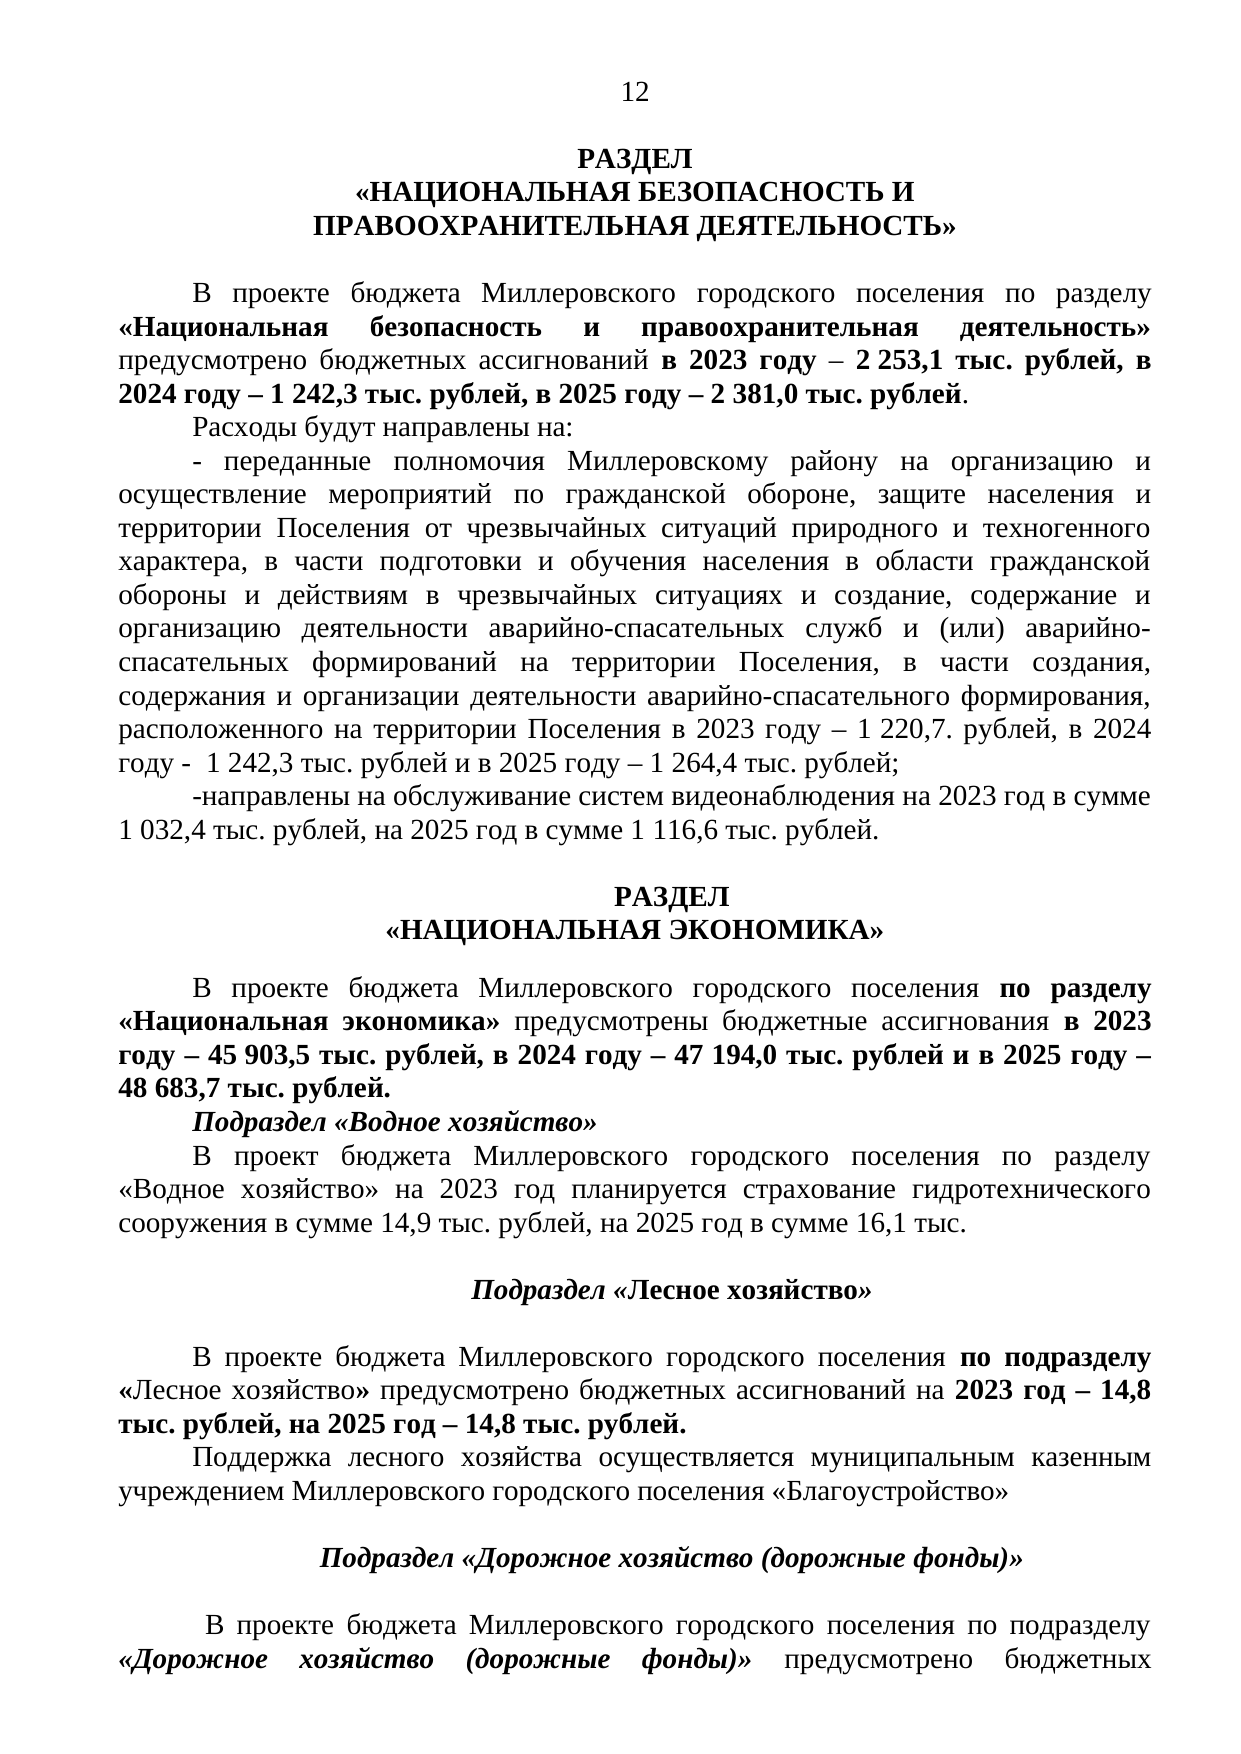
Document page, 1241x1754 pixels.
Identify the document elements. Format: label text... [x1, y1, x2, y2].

text Поддержка лесного хозяйства осуществляется муниципальным казенным учреждением Миллеровского городского поселения «Благоустройство» [118, 1439, 1152, 1507]
text В проекте бюджета Миллеровского городского поселения по разделу «Национальная безопасность и правоохранительная деятельность» предусмотрено бюджетных ассигнований в 2023 году – 2 253,1 тыс. рублей, в 2024 году – 1 242,3 тыс. рублей, в 2025 году – 2 381,0 тыс. рублей. [118, 275, 1152, 409]
subtitle Подраздел «Лесное хозяйство» [118, 1272, 1152, 1305]
text РАЗДЕЛ [118, 141, 1152, 174]
text В проекте бюджета Миллеровского городского поселения по подразделу «Лесное хозяйство» предусмотрено бюджетных ассигнований на 2023 год – 14,8 тыс. рублей, на 2025 год – 14,8 тыс. рублей. [118, 1339, 1152, 1439]
text - переданные полномочия Миллеровскому району на организацию и осуществление мероприятий по гражданской обороне, защите населения и территории Поселения от чрезвычайных ситуаций природного и техногенного характера, в части подготовки и обучения населения в области гражданской обороны и действиям в чрезвычайных ситуациях и создание, содержание и организацию деятельности аварийно-спасательных служб и (или) аварийно-спасательных формирований на территории Поселения, в части создания, содержания и организации деятельности аварийно-спасательного формирования, расположенного на территории Поселения в 2023 году – 1 220,7. рублей, в 2024 году - 1 242,3 тыс. рублей и в 2025 году – 1 264,4 тыс. рублей; [118, 443, 1152, 778]
text Подраздел «Водное хозяйство» [118, 1104, 1152, 1138]
subtitle Подраздел «Дорожное хозяйство (дорожные фонды)» [118, 1540, 1152, 1574]
text «НАЦИОНАЛЬНАЯ БЕЗОПАСНОСТЬ И [118, 174, 1152, 208]
text ПРАВООХРАНИТЕЛЬНАЯ ДЕЯТЕЛЬНОСТЬ» [118, 208, 1152, 242]
text -направлены на обслуживание систем видеонаблюдения на 2023 год в сумме 1 032,4 тыс. рублей, на 2025 год в сумме 1 116,6 тыс. рублей. [118, 778, 1152, 845]
text Расходы будут направлены на: [118, 409, 1152, 443]
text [118, 1607, 1152, 1674]
text В проект бюджета Миллеровского городского поселения по разделу «Водное хозяйство» на 2023 год планируется страхование гидротехнического сооружения в сумме 14,9 тыс. рублей, на 2025 год в сумме 16,1 тыс. [118, 1138, 1152, 1238]
text В проекте бюджета Миллеровского городского поселения по разделу «Национальная экономика» предусмотрены бюджетные ассигнования в 2023 году – 45 903,5 тыс. рублей, в 2024 году – 47 194,0 тыс. рублей и в 2025 году – 48 683,7 тыс. рублей. [118, 970, 1152, 1104]
text РАЗДЕЛ [118, 879, 1152, 912]
text «НАЦИОНАЛЬНАЯ ЭКОНОМИКА» [118, 912, 1152, 946]
